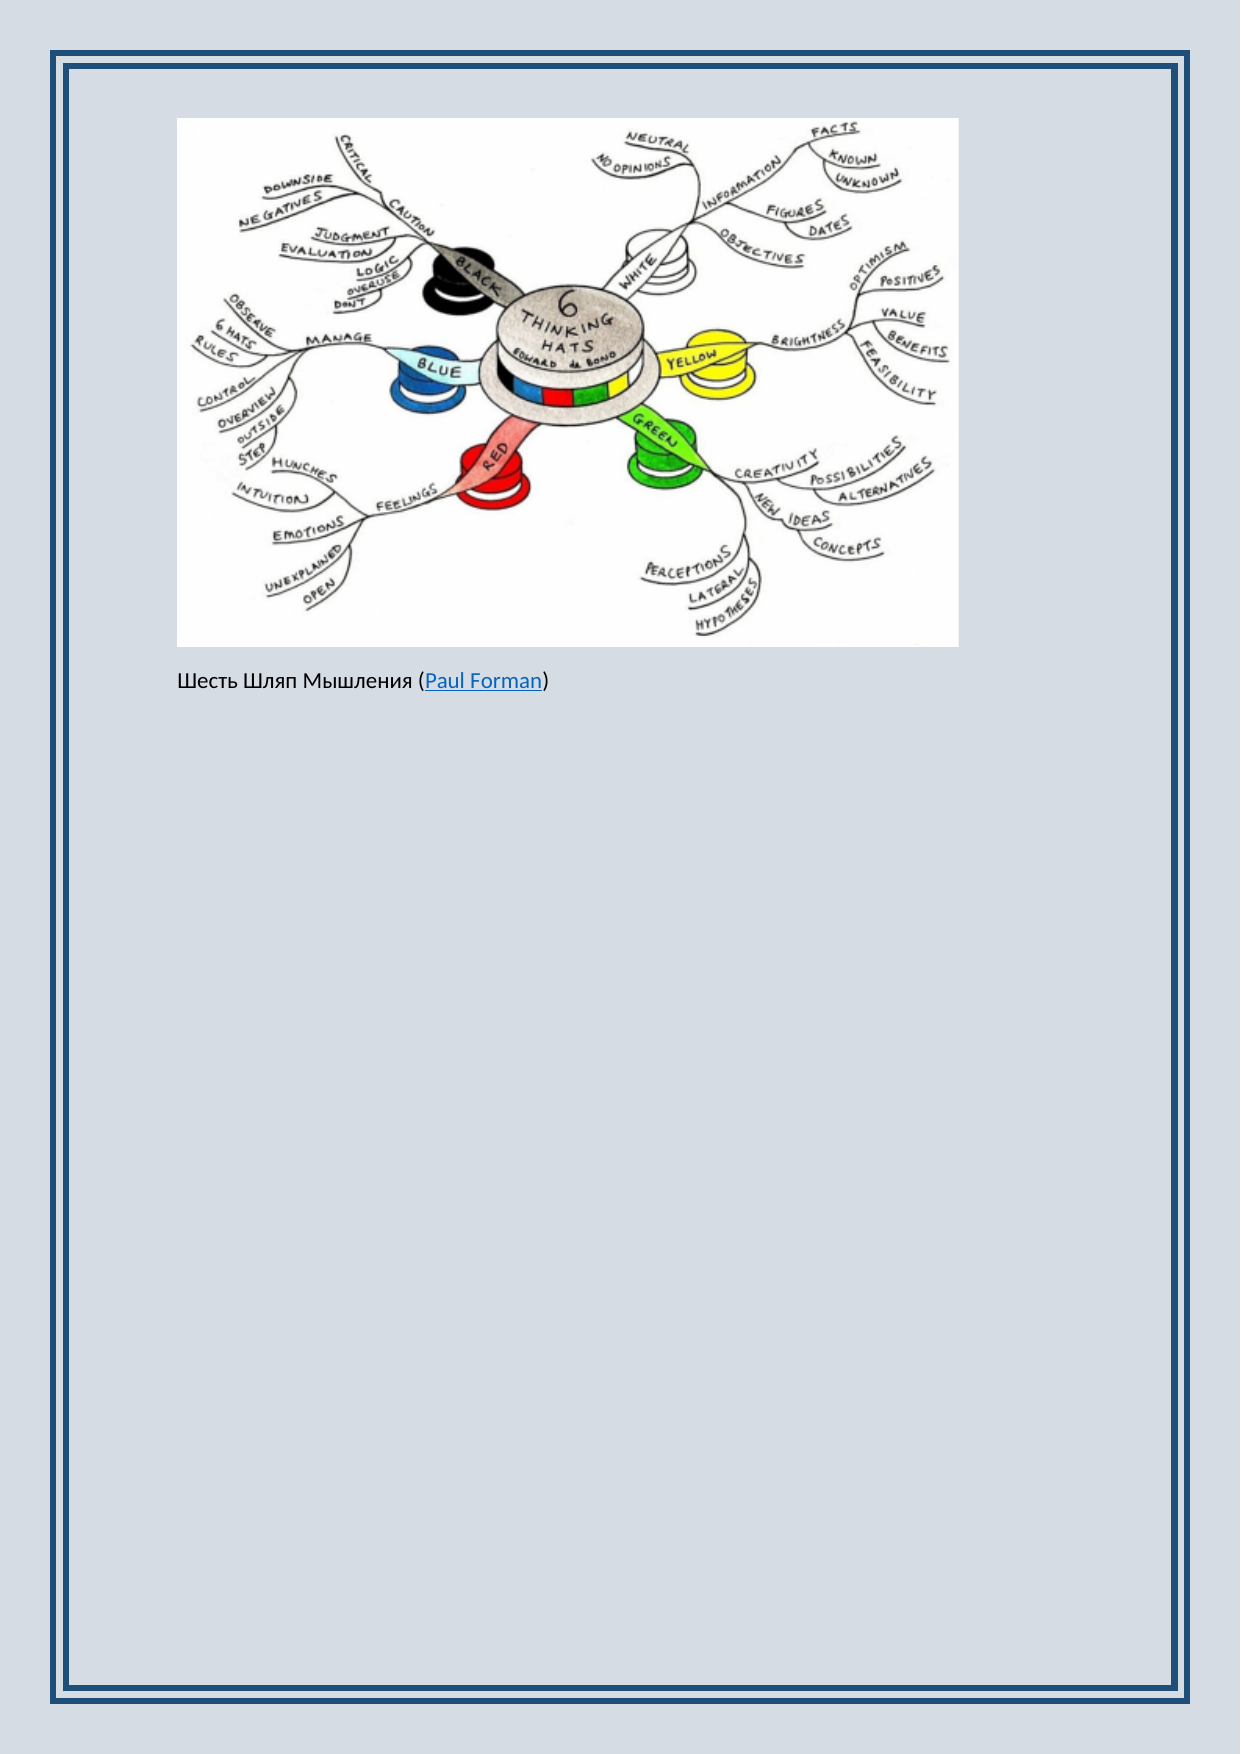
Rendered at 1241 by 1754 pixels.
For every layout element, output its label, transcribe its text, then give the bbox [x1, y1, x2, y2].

text Шесть Шляп Мышления (Paul Forman) [177, 666, 1152, 694]
picture [177, 118, 959, 647]
